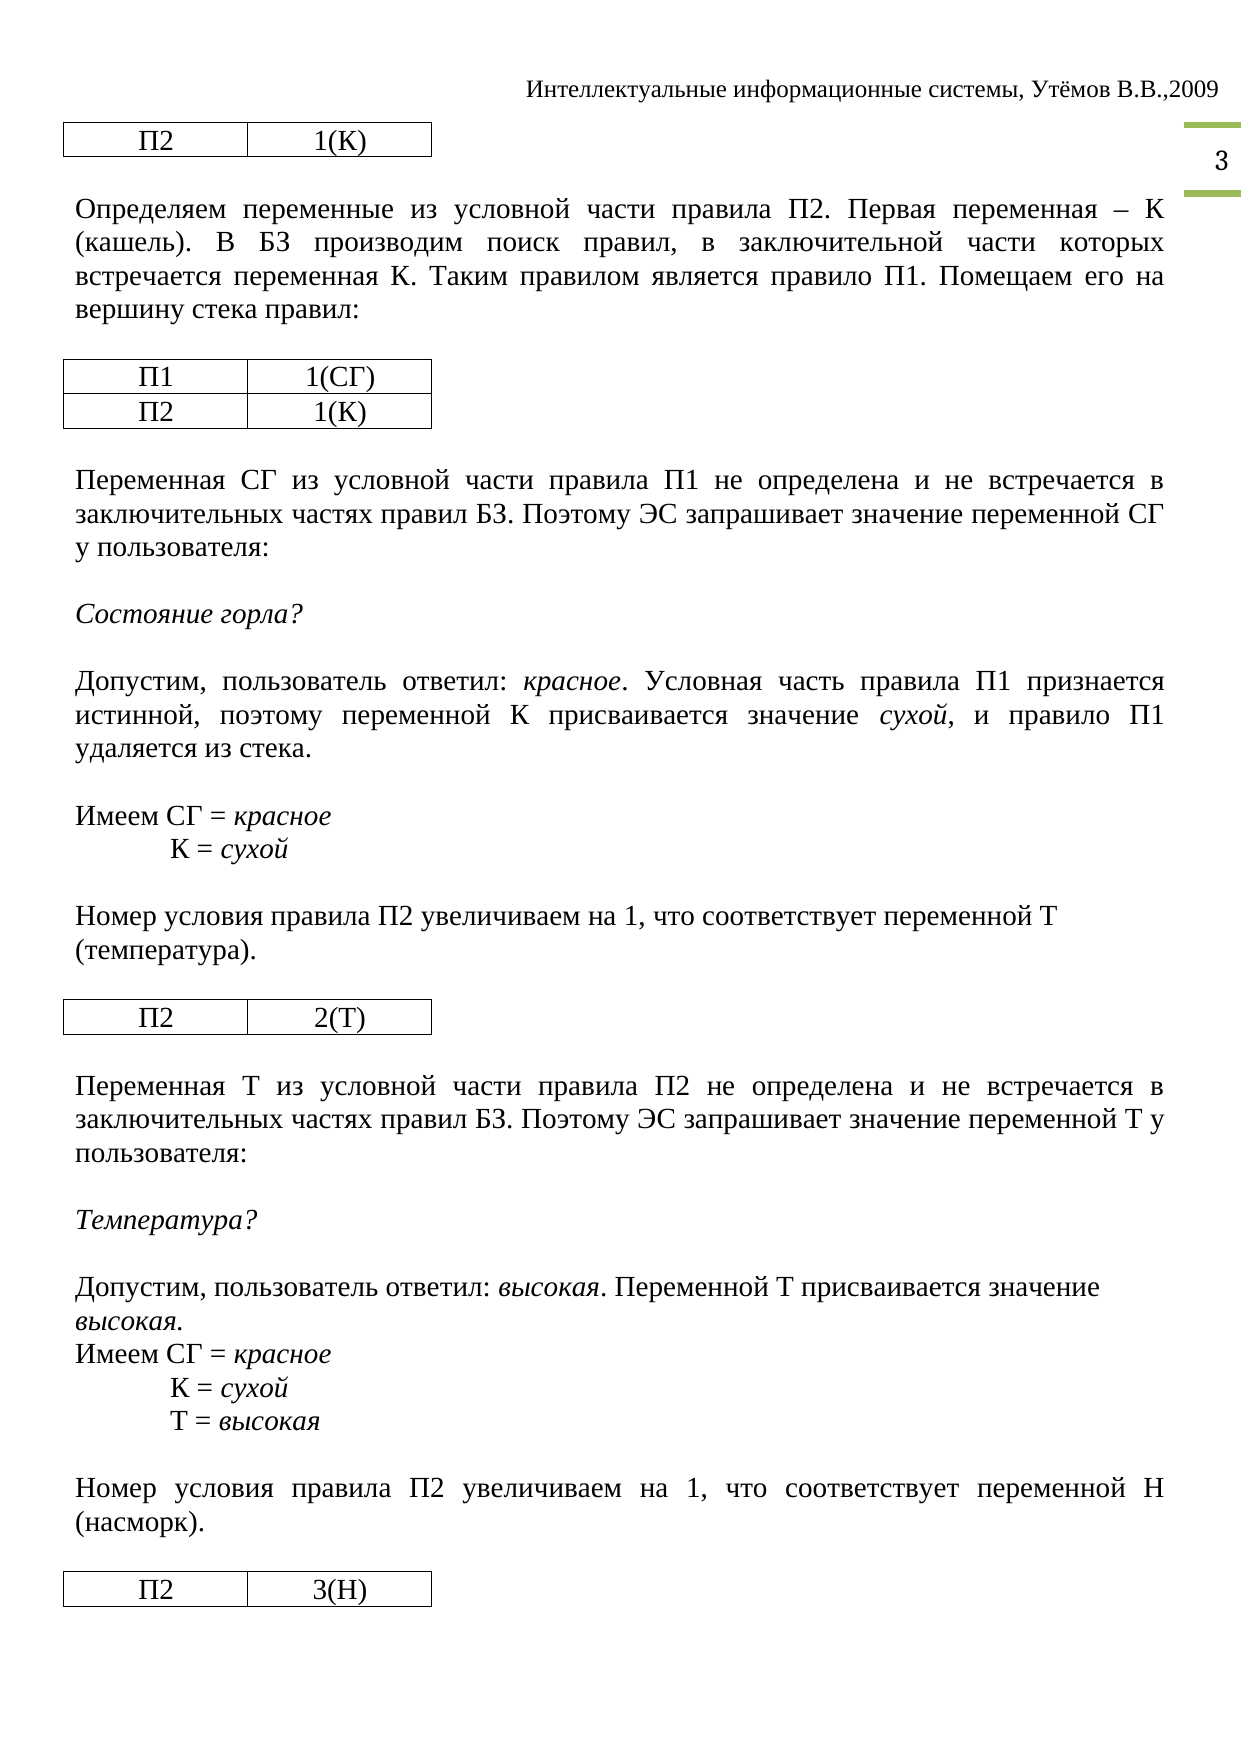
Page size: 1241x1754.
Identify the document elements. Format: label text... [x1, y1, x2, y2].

text Имеем СГ = красное [75, 1336, 1165, 1370]
text Определяем переменные из условной части правила П2. Первая переменная – К (кашель). В БЗ производим поиск правил, в заключительной части которых встречается переменная К. Таким правилом является правило П1. Помещаем его на вершину стека правил: [75, 191, 1165, 325]
text К = сухой [75, 831, 1165, 865]
text Переменная Т из условной части правила П2 не определена и не встречается в заключительных частях правил БЗ. Поэтому ЭС запрашивает значение переменной Т у пользователя: [75, 1068, 1165, 1169]
text Температура? [75, 1202, 1165, 1236]
table_cell 1(К) [248, 394, 431, 428]
text Допустим, пользователь ответил: высокая. Переменной Т присваивается значение [75, 1269, 1165, 1303]
text высокая. [75, 1303, 1165, 1336]
text К = сухой [75, 1370, 1165, 1403]
table_header П2 [64, 123, 247, 156]
table_header 1(К) [248, 123, 431, 156]
text Номер условия правила П2 увеличиваем на 1, что соответствует переменной Н (насморк). [75, 1471, 1165, 1538]
text Т = высокая [75, 1403, 1165, 1437]
table_header П2 [64, 1000, 247, 1033]
table_header П1 [64, 360, 247, 393]
text Состояние горла? [75, 596, 1165, 630]
text Имеем СГ = красное [75, 798, 1165, 831]
table_header 3(Н) [248, 1572, 431, 1606]
table_cell П2 [64, 394, 247, 428]
text Допустим, пользователь ответил: красное. Условная часть правила П1 признается истинной, поэтому переменной К присваивается значение сухой, и правило П1 удаляется из стека. [75, 663, 1165, 764]
text Переменная СГ из условной части правила П1 не определена и не встречается в заключительных частях правил БЗ. Поэтому ЭС запрашивает значение переменной СГ у пользователя: [75, 462, 1165, 563]
table_header 1(СГ) [248, 360, 431, 393]
table_header 2(Т) [248, 1000, 431, 1033]
text Номер условия правила П2 увеличиваем на 1, что соответствует переменной Т (температура). [75, 898, 1165, 965]
table_header П2 [64, 1572, 247, 1606]
